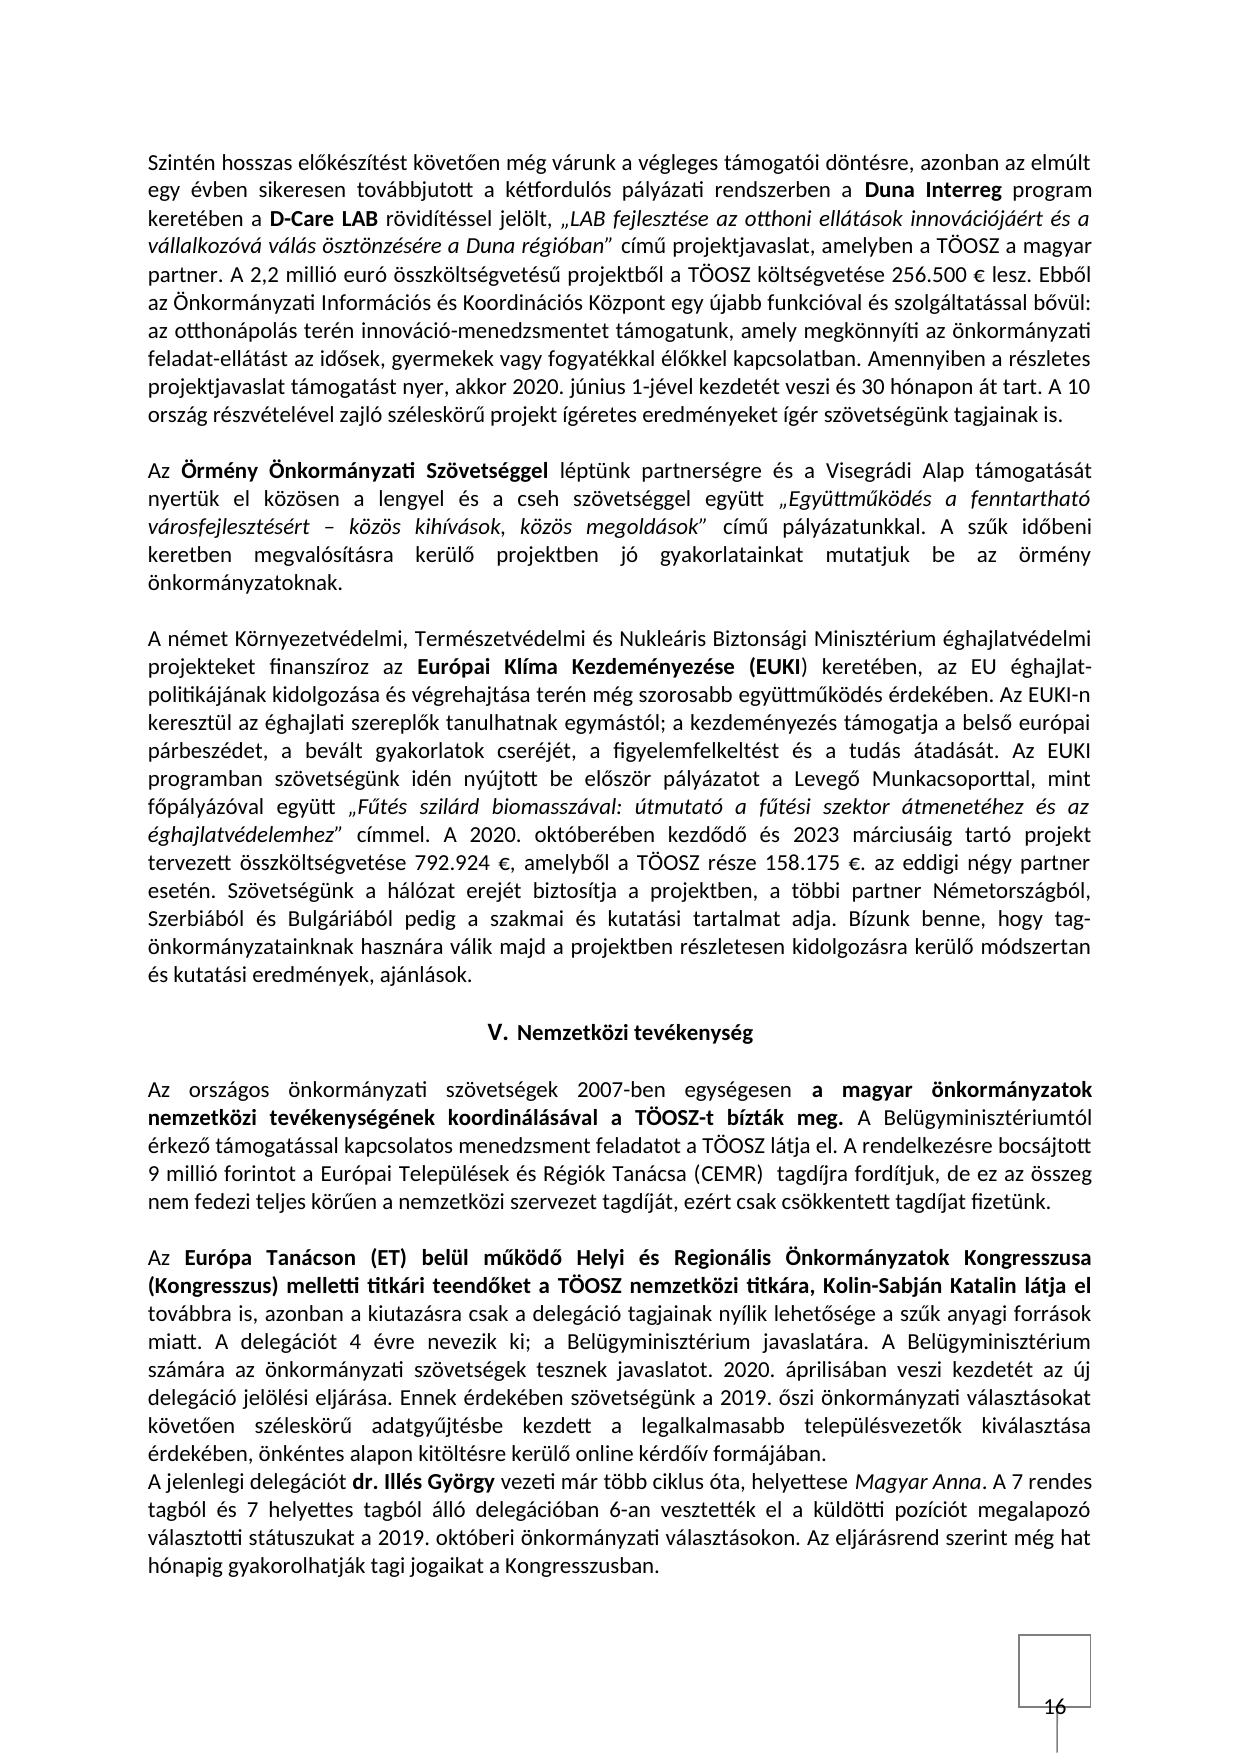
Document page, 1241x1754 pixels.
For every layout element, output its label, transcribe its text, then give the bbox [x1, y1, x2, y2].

text Az Európa Tanácson (ET) belül működő Helyi és Regionális Önkormányzatok Kongresszusa (Kongresszus) melletti titkári teendőket a TÖOSZ nemzetközi titkára, Kolin-Sabján Katalin látja el továbbra is, azonban a kiutazásra csak a delegáció tagjainak nyílik lehetősége a szűk anyagi források miatt. A delegációt 4 évre nevezik ki; a Belügyminisztérium javaslatára. A Belügyminisztérium számára az önkormányzati szövetségek tesznek javaslatot. 2020. áprilisában veszi kezdetét az új delegáció jelölési eljárása. Ennek érdekében szövetségünk a 2019. őszi önkormányzati választásokat követően széleskörű adatgyűjtésbe kezdett a legalkalmasabb településvezetők kiválasztása érdekében, önkéntes alapon kitöltésre kerülő online kérdőív formájában. [148, 1243, 1093, 1467]
text A német Környezetvédelmi, Természetvédelmi és Nukleáris Biztonsági Minisztérium éghajlatvédelmi projekteket finanszíroz az Európai Klíma Kezdeményezése (EUKI) keretében, az EU éghajlat-politikájának kidolgozása és végrehajtása terén még szorosabb együttműködés érdekében. Az EUKI-n keresztül az éghajlati szereplők tanulhatnak egymástól; a kezdeményezés támogatja a belső európai párbeszédet, a bevált gyakorlatok cseréjét, a figyelemfelkeltést és a tudás átadását. Az EUKI programban szövetségünk idén nyújtott be először pályázatot a Levegő Munkacsoporttal, mint főpályázóval együtt „Fűtés szilárd biomasszával: útmutató a fűtési szektor átmenetéhez és az éghajlatvédelemhez” címmel. A 2020. októberében kezdődő és 2023 márciusáig tartó projekt tervezett összköltségvetése 792.924 €, amelyből a TÖOSZ része 158.175 €. az eddigi négy partner esetén. Szövetségünk a hálózat erejét biztosítja a projektben, a többi partner Németországból, Szerbiából és Bulgáriából pedig a szakmai és kutatási tartalmat adja. Bízunk benne, hogy tag-önkormányzatainknak hasznára válik majd a projektben részletesen kidolgozásra kerülő módszertan és kutatási eredmények, ajánlások. [148, 624, 1093, 988]
text Szintén hosszas előkészítést követően még várunk a végleges támogatói döntésre, azonban az elmúlt egy évben sikeresen továbbjutott a kétfordulós pályázati rendszerben a Duna Interreg program keretében a D-Care LAB rövidítéssel jelölt, „LAB fejlesztése az otthoni ellátások innovációjáért és a vállalkozóvá válás ösztönzésére a Duna régióban” című projektjavaslat, amelyben a TÖOSZ a magyar partner. A 2,2 millió euró összköltségvetésű projektből a TÖOSZ költségvetése 256.500 € lesz. Ebből az Önkormányzati Információs és Koordinációs Központ egy újabb funkcióval és szolgáltatással bővül: az otthonápolás terén innováció-menedzsmentet támogatunk, amely megkönnyíti az önkormányzati feladat-ellátást az idősek, gyermekek vagy fogyatékkal élőkkel kapcsolatban. Amennyiben a részletes projektjavaslat támogatást nyer, akkor 2020. június 1-jével kezdetét veszi és 30 hónapon át tart. A 10 ország részvételével zajló széleskörű projekt ígéretes eredményeket ígér szövetségünk tagjainak is. [148, 148, 1093, 428]
list Nemzetközi tevékenység [148, 1016, 1093, 1047]
text A jelenlegi delegációt dr. Illés György vezeti már több ciklus óta, helyettese Magyar Anna. A 7 rendes tagból és 7 helyettes tagból álló delegációban 6-an vesztették el a küldötti pozíciót megalapozó választotti státuszukat a 2019. októberi önkormányzati választásokon. Az eljárásrend szerint még hat hónapig gyakorolhatják tagi jogaikat a Kongresszusban. [148, 1467, 1093, 1579]
text Az Örmény Önkormányzati Szövetséggel léptünk partnerségre és a Visegrádi Alap támogatását nyertük el közösen a lengyel és a cseh szövetséggel együtt „Együttműködés a fenntartható városfejlesztésért – közös kihívások, közös megoldások” című pályázatunkkal. A szűk időbeni keretben megvalósításra kerülő projektben jó gyakorlatainkat mutatjuk be az örmény önkormányzatoknak. [148, 456, 1093, 596]
text Az országos önkormányzati szövetségek 2007-ben egységesen a magyar önkormányzatok nemzetközi tevékenységének koordinálásával a TÖOSZ-t bízták meg. A Belügyminisztériumtól érkező támogatással kapcsolatos menedzsment feladatot a TÖOSZ látja el. A rendelkezésre bocsájtott 9 millió forintot a Európai Települések és Régiók Tanácsa (CEMR) tagdíjra fordítjuk, de ez az összeg nem fedezi teljes körűen a nemzetközi szervezet tagdíját, ezért csak csökkentett tagdíjat fizetünk. [148, 1075, 1093, 1215]
